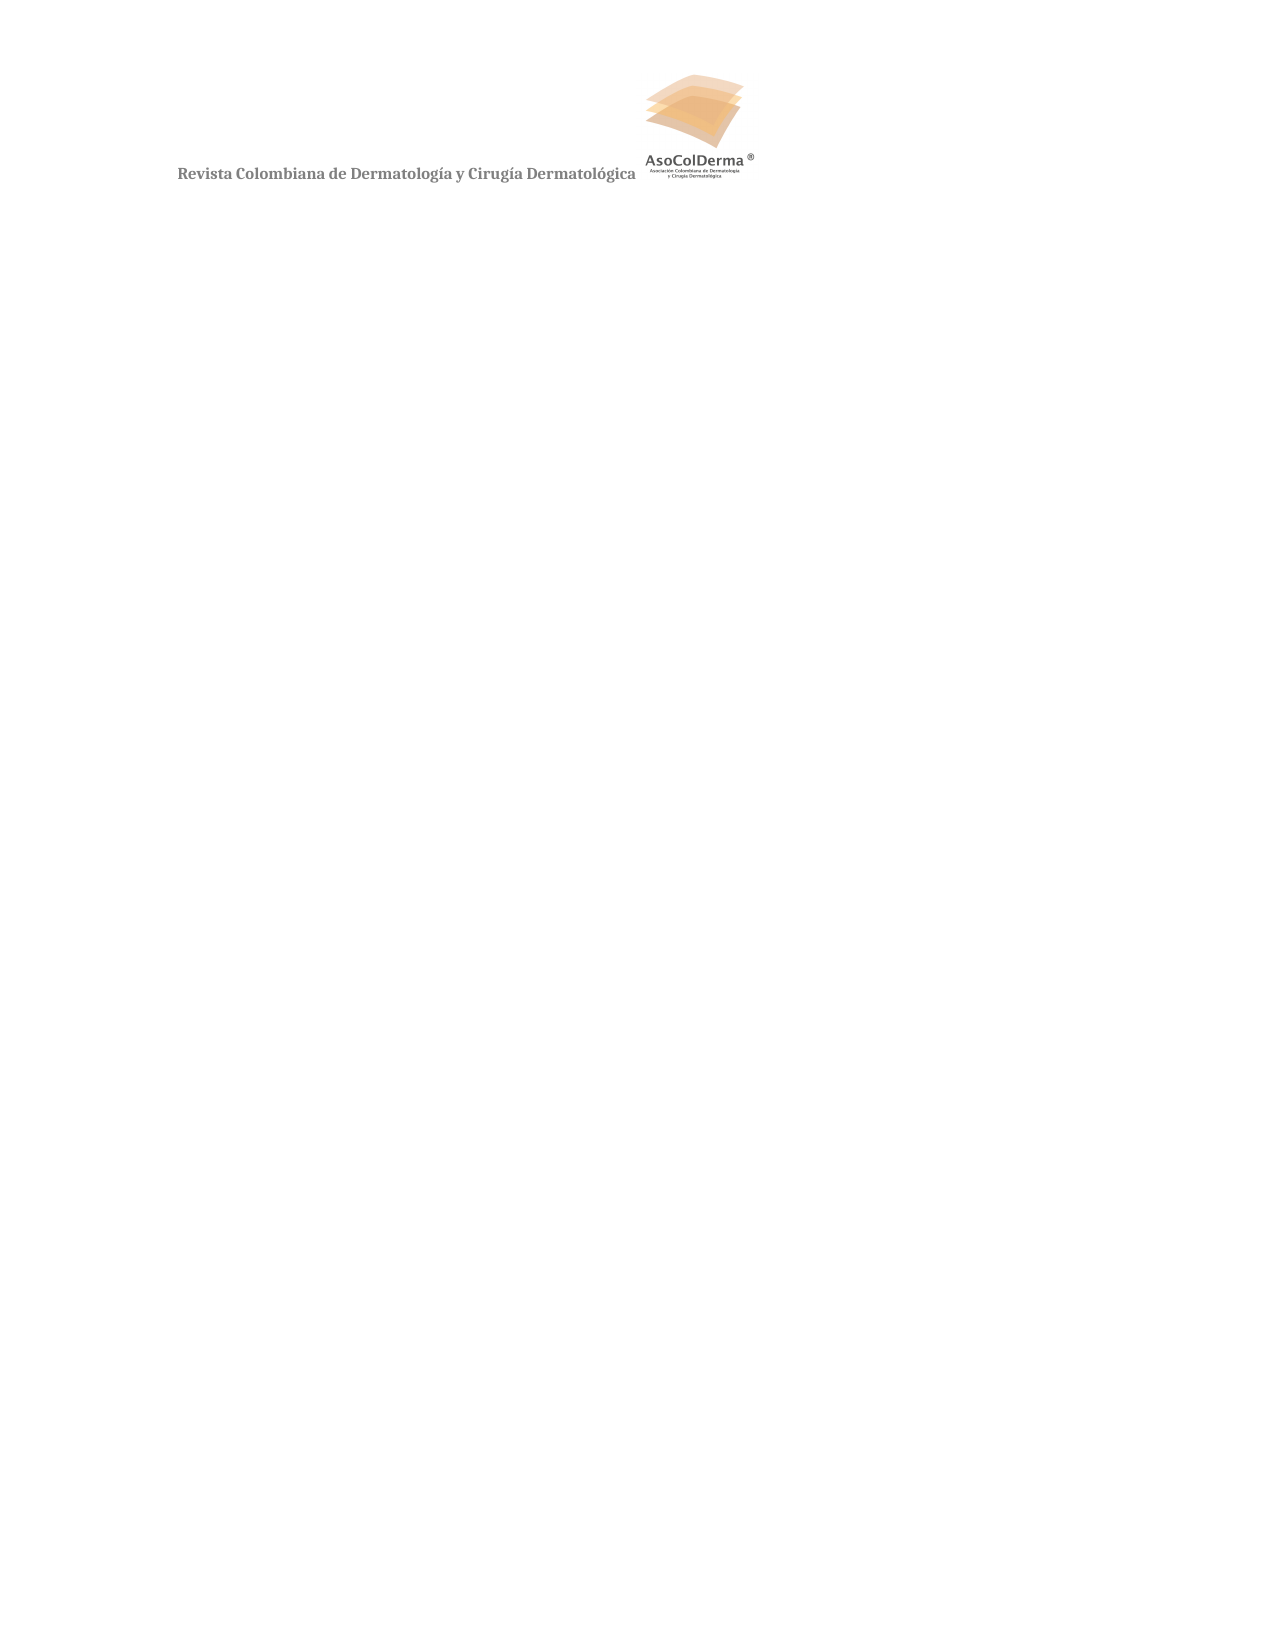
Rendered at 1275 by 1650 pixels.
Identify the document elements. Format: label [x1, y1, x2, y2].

picture [636, 73, 759, 180]
